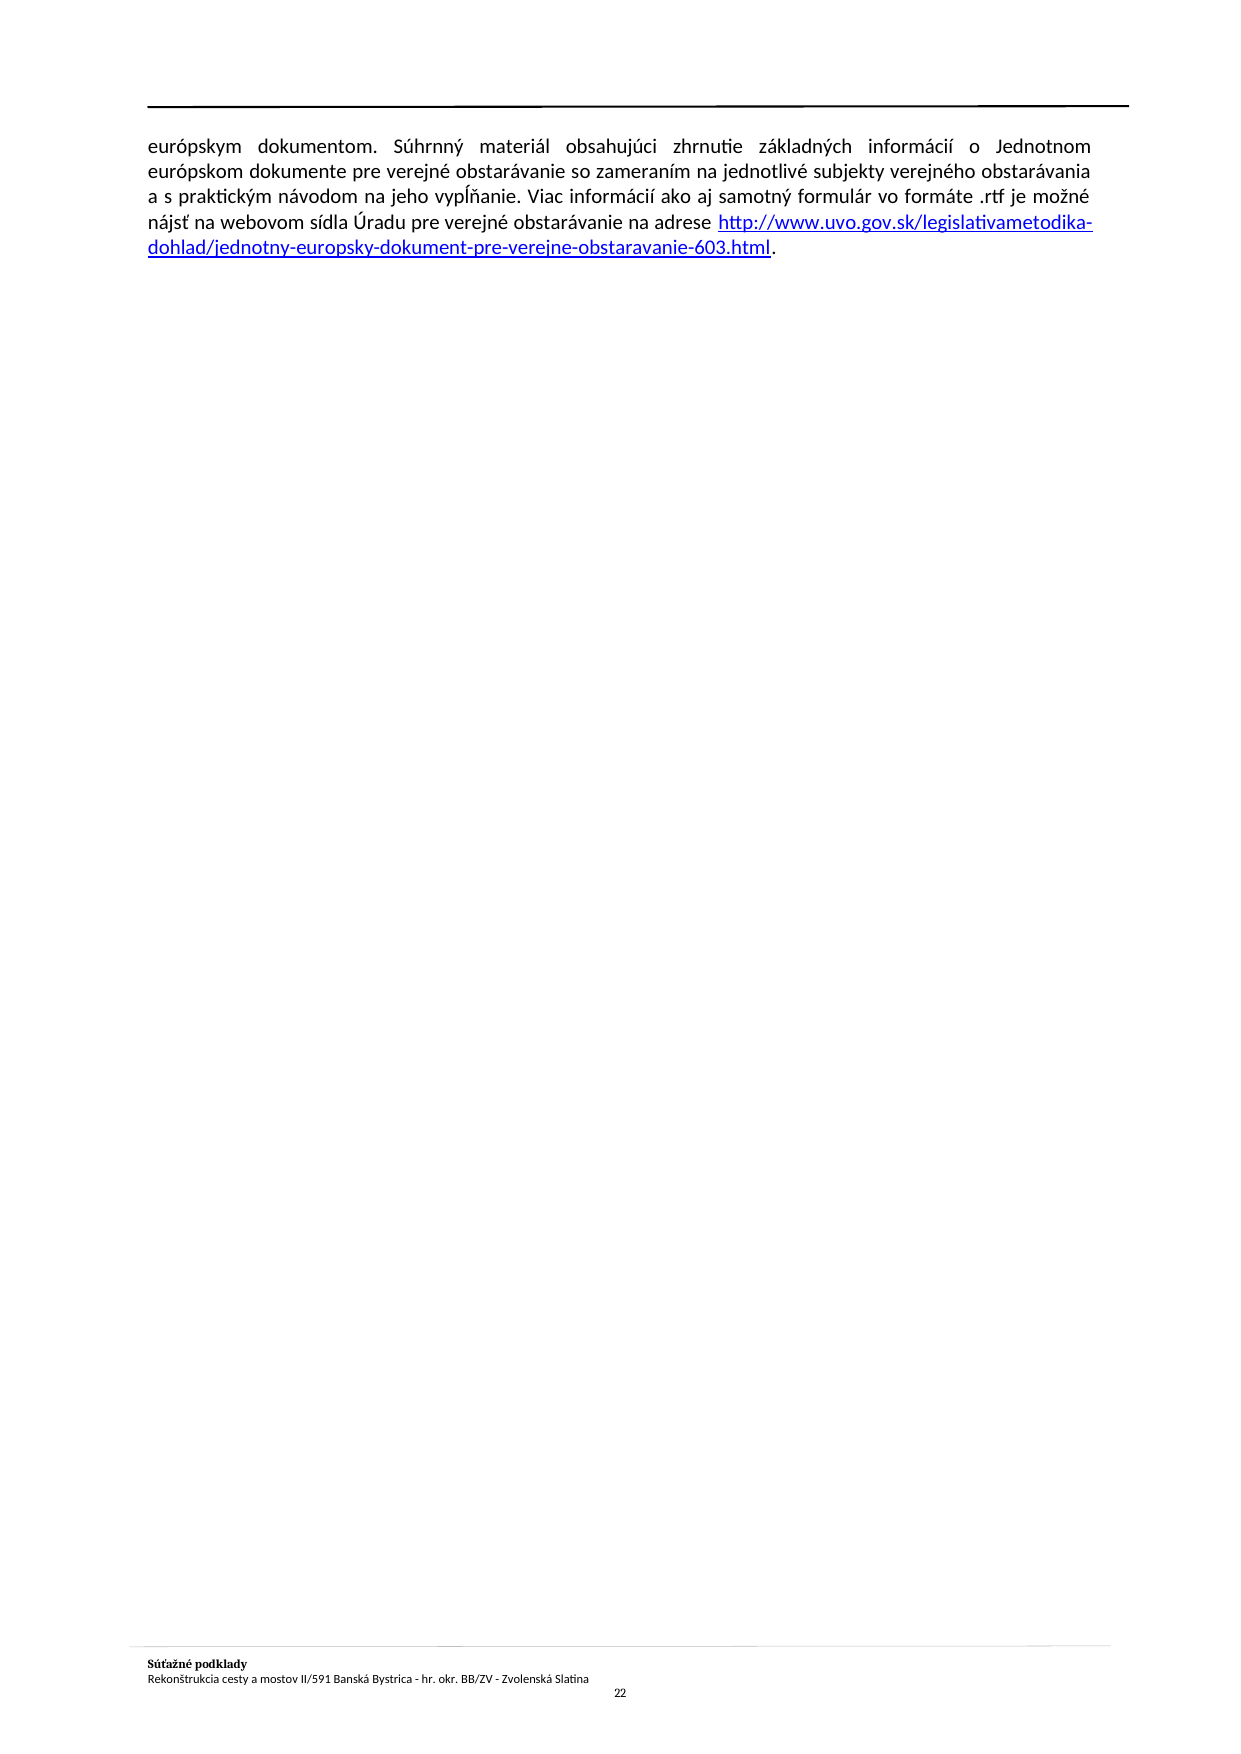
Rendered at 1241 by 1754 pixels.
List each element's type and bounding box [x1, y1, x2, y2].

text [148, 133, 1092, 260]
